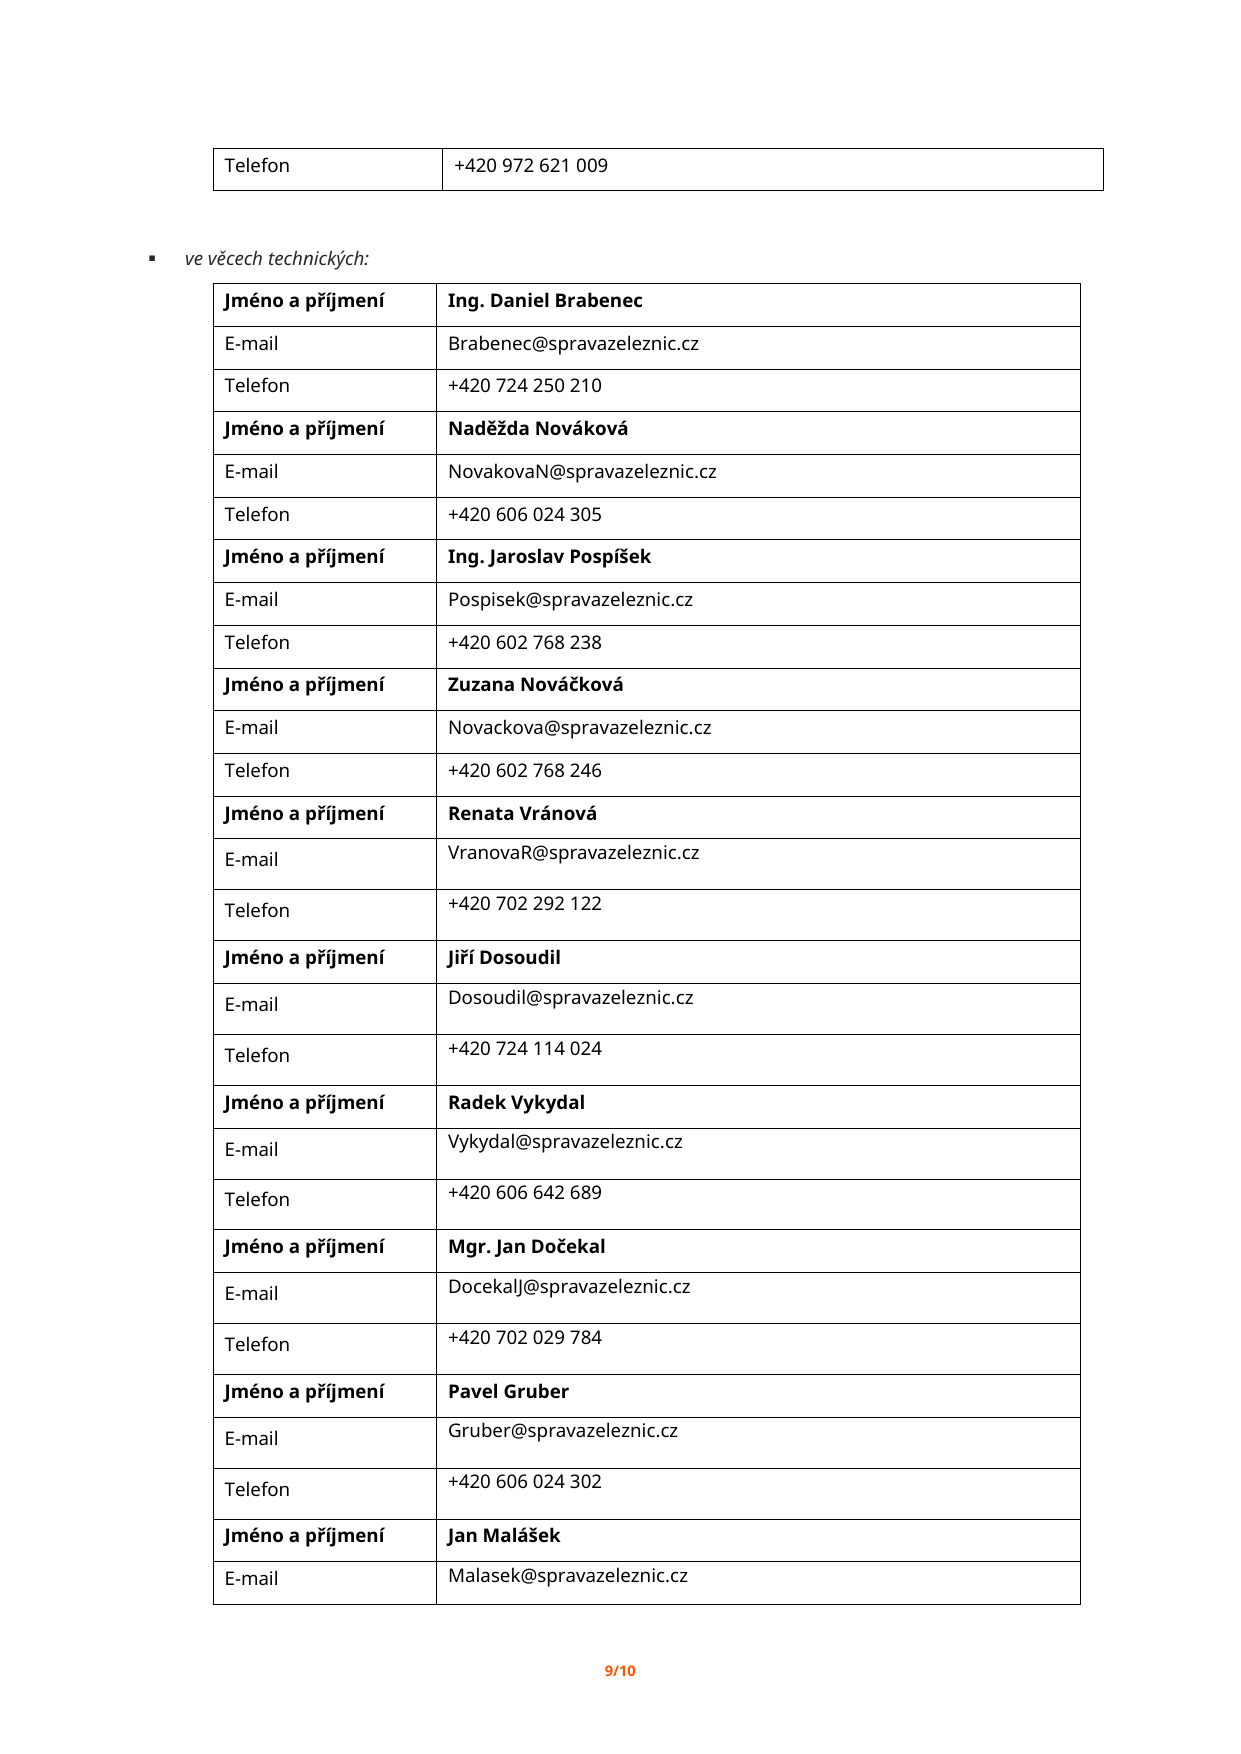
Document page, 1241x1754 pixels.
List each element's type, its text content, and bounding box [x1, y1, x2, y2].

table_cell E-mail [214, 327, 436, 368]
table_cell Jméno a příjmení [214, 941, 436, 983]
table_cell Telefon [214, 1035, 436, 1085]
table_cell Jméno a příjmení [214, 669, 436, 710]
table_cell E-mail [214, 1418, 436, 1468]
table_cell E-mail [214, 455, 436, 497]
subtitle ve věcech technických: [148, 241, 1093, 271]
table_cell Telefon [214, 754, 436, 796]
table_header Jméno a příjmení [214, 284, 436, 326]
table_cell Jméno a příjmení [214, 1230, 436, 1272]
table_cell Mgr. Jan Dočekal [437, 1230, 1080, 1272]
table_cell E-mail [214, 984, 436, 1034]
table_cell Renata Vránová [437, 797, 1080, 838]
table_cell Telefon [214, 1469, 436, 1518]
table_cell Gruber@spravazeleznic.cz [437, 1418, 1080, 1468]
table_cell E-mail [214, 583, 436, 625]
table_header Ing. Daniel Brabenec [437, 284, 1080, 326]
table_cell Jméno a příjmení [214, 1086, 436, 1127]
table_cell +420 606 024 305 [437, 498, 1080, 539]
table_cell +420 702 292 122 [437, 890, 1080, 940]
table_cell VranovaR@spravazeleznic.cz [437, 839, 1080, 889]
table_cell Novackova@spravazeleznic.cz [437, 711, 1080, 753]
table_cell Zuzana Nováčková [437, 669, 1080, 710]
table_cell Pospisek@spravazeleznic.cz [437, 583, 1080, 625]
table_cell +420 724 250 210 [437, 370, 1080, 411]
table_cell Radek Vykydal [437, 1086, 1080, 1127]
table_cell +420 972 621 009 [443, 149, 1103, 190]
table_cell Naděžda Nováková [437, 412, 1080, 454]
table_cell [437, 1562, 1080, 1604]
table_cell Jméno a příjmení [214, 412, 436, 454]
table_cell Telefon [214, 626, 436, 667]
table_cell E-mail [214, 1562, 436, 1604]
table_cell Jiří Dosoudil [437, 941, 1080, 983]
table_cell Jan Malášek [437, 1520, 1080, 1561]
table_cell Dosoudil@spravazeleznic.cz [437, 984, 1080, 1034]
table_cell Brabenec@spravazeleznic.cz [437, 327, 1080, 368]
table_cell NovakovaN@spravazeleznic.cz [437, 455, 1080, 497]
table_cell E-mail [214, 1129, 436, 1178]
table_cell +420 606 024 302 [437, 1469, 1080, 1518]
table_cell Jméno a příjmení [214, 540, 436, 582]
table_cell Jméno a příjmení [214, 1520, 436, 1561]
table_cell Telefon [214, 1324, 436, 1374]
table_cell Jméno a příjmení [214, 797, 436, 838]
table_cell Telefon [214, 149, 442, 190]
table_cell E-mail [214, 1273, 436, 1323]
table_cell Ing. Jaroslav Pospíšek [437, 540, 1080, 582]
table_cell Telefon [214, 370, 436, 411]
table_cell +420 602 768 246 [437, 754, 1080, 796]
table_cell +420 702 029 784 [437, 1324, 1080, 1374]
table_cell Vykydal@spravazeleznic.cz [437, 1129, 1080, 1178]
table_cell +420 724 114 024 [437, 1035, 1080, 1085]
table_cell Pavel Gruber [437, 1375, 1080, 1417]
table_cell E-mail [214, 711, 436, 753]
table_cell E-mail [214, 839, 436, 889]
table_cell Telefon [214, 1180, 436, 1229]
table_cell +420 602 768 238 [437, 626, 1080, 667]
table_cell +420 606 642 689 [437, 1180, 1080, 1229]
table_cell Telefon [214, 498, 436, 539]
table_cell Jméno a příjmení [214, 1375, 436, 1417]
table_cell Telefon [214, 890, 436, 940]
table_cell DocekalJ@spravazeleznic.cz [437, 1273, 1080, 1323]
